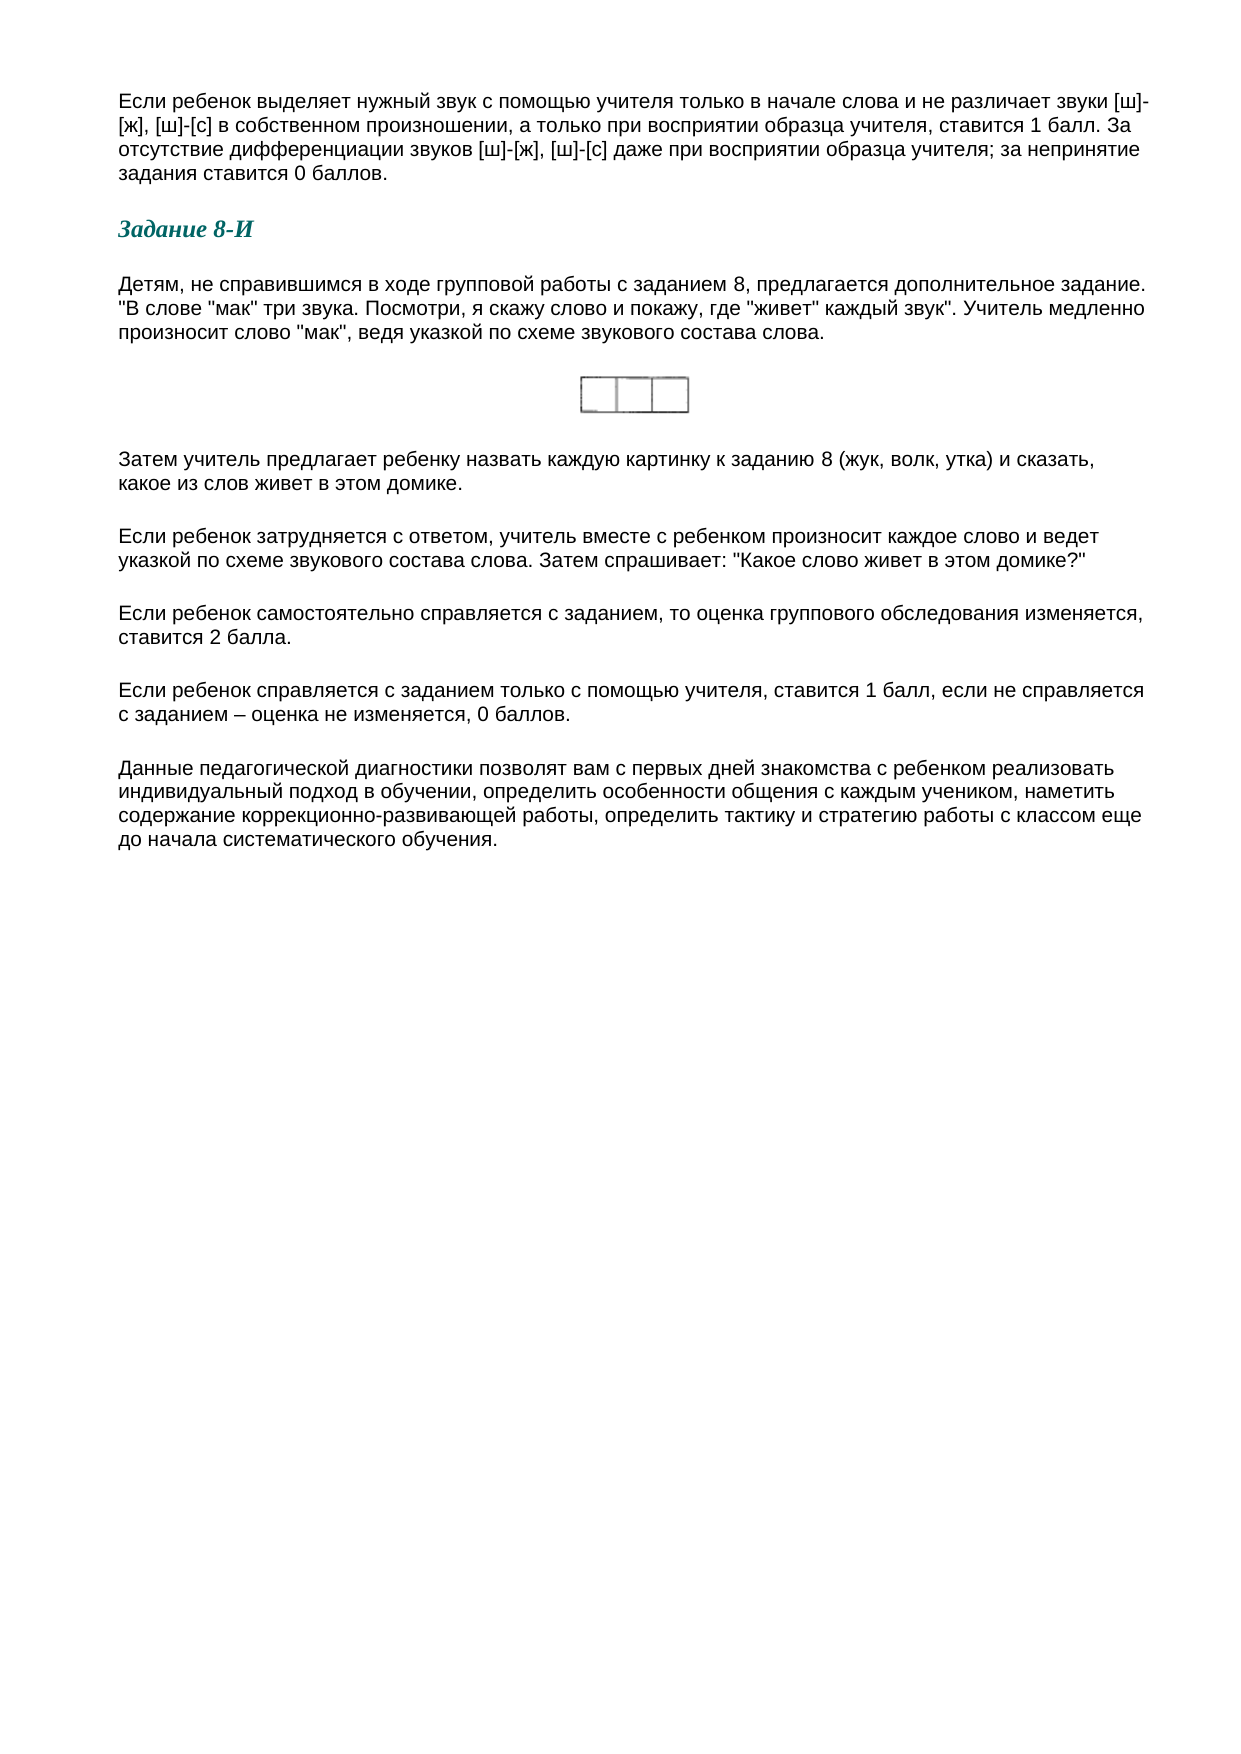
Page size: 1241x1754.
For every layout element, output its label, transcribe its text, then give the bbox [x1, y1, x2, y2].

picture [576, 372, 694, 418]
text Если ребенок справляется с заданием только с помощью учителя, ставится 1 балл, если не справляется с заданием – оценка не изменяется, 0 баллов. [118, 678, 1152, 726]
text Детям, не справившимся в ходе групповой работы с заданием 8, предлагается дополнительное задание. "В слове "мак" три звука. Посмотри, я скажу слово и покажу, где "живет" каждый звук". Учитель медленно произносит слово "мак", ведя указкой по схеме звукового состава слова. [118, 272, 1152, 343]
text Затем учитель предлагает ребенку назвать каждую картинку к заданию 8 (жук, волк, утка) и сказать, какое из слов живет в этом домике. [118, 447, 1152, 495]
text Задание 8-И [118, 214, 1152, 242]
text Если ребенок затрудняется с ответом, учитель вместе с ребенком произносит каждое слово и ведет указкой по схеме звукового состава слова. Затем спрашивает: "Какое слово живет в этом домике?" [118, 524, 1152, 572]
text Данные педагогической диагностики позволят вам с первых дней знакомства с ребенком реализовать индивидуальный подход в обучении, определить особенности общения с каждым учеником, наметить содержание коррекционно-развивающей работы, определить тактику и стратегию работы с классом еще до начала систематического обучения. [118, 755, 1152, 851]
text Если ребенок самостоятельно справляется с заданием, то оценка группового обследования изменяется, ставится 2 балла. [118, 601, 1152, 649]
text Если ребенок выделяет нужный звук с помощью учителя только в начале слова и не различает звуки [ш]-[ж], [ш]-[с] в собственном произношении, а только при восприятии образца учителя, ставится 1 балл. За отсутствие дифференциации звуков [ш]-[ж], [ш]-[с] даже при восприятии образца учителя; за непринятие задания ставится 0 баллов. [118, 89, 1152, 184]
